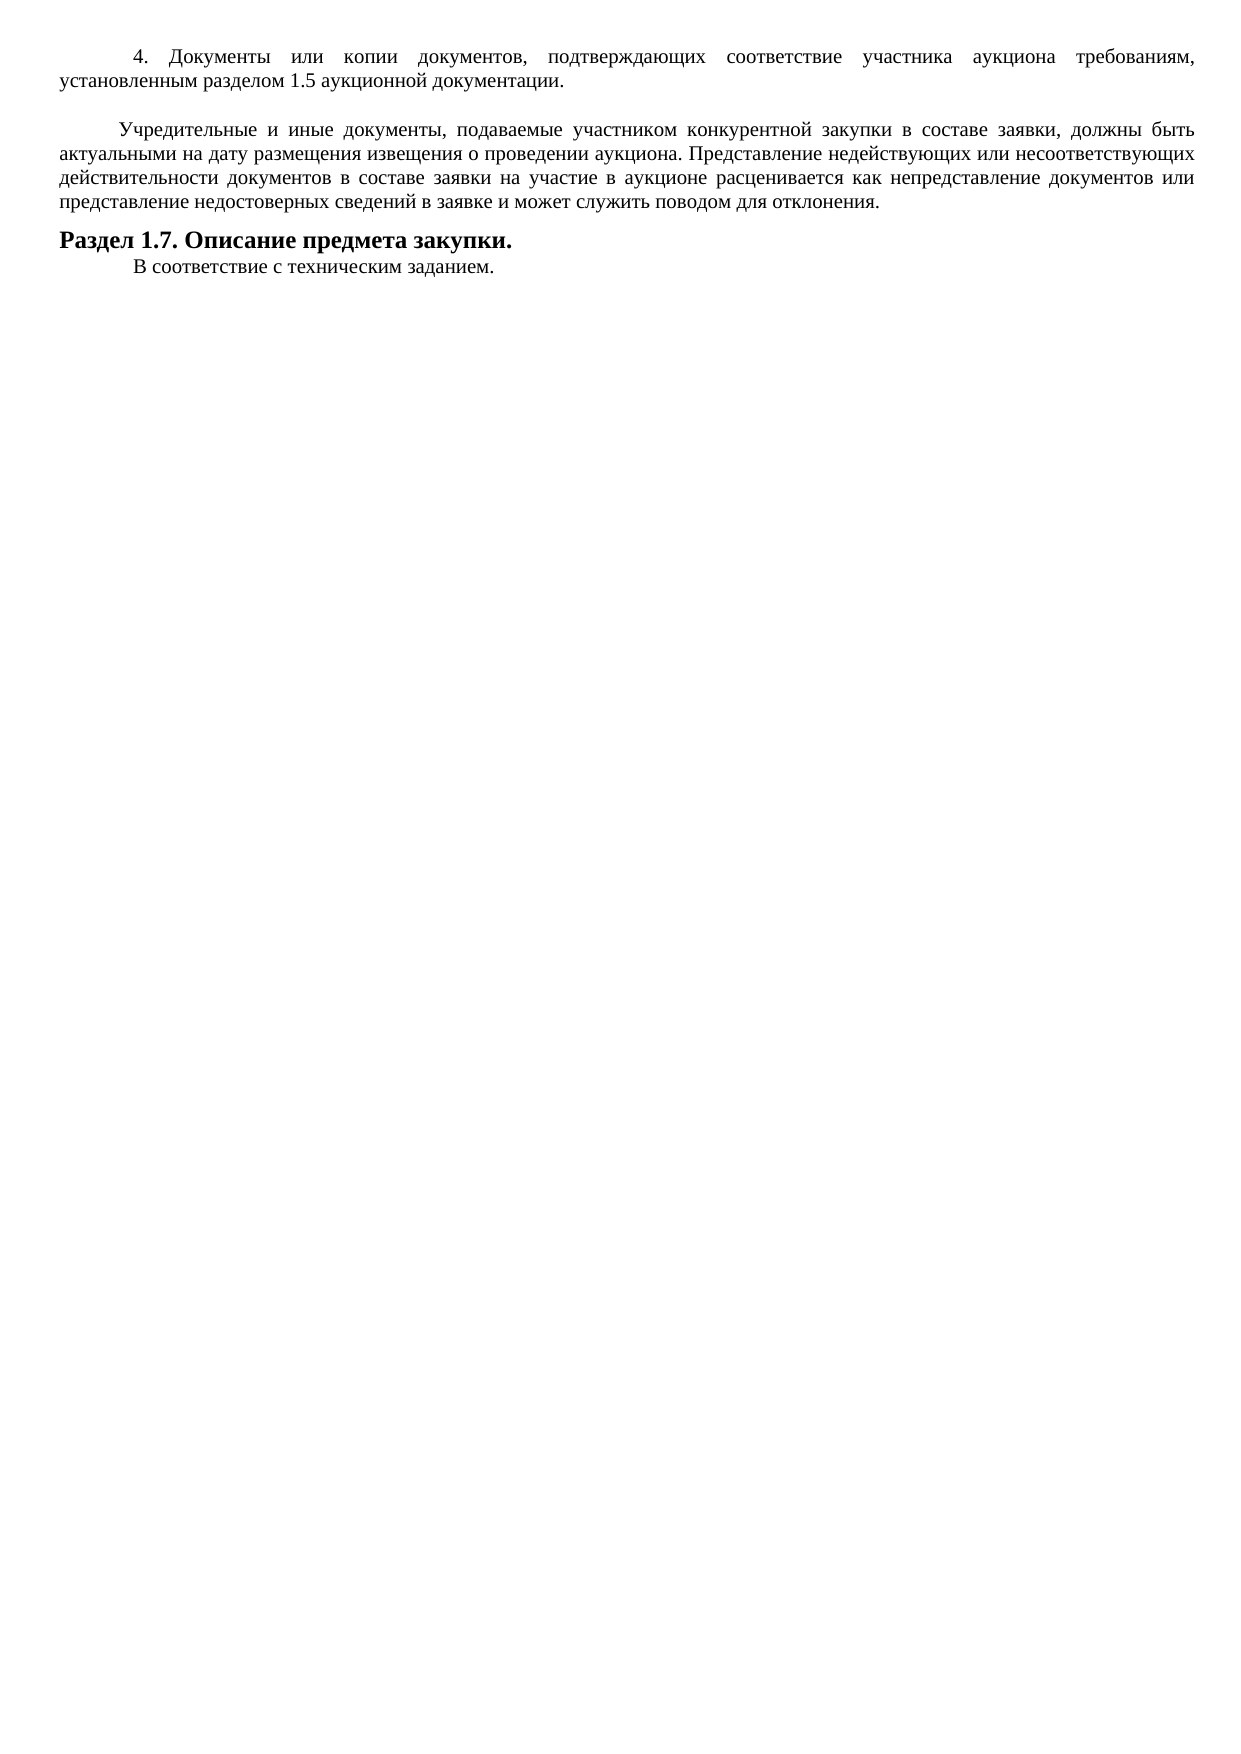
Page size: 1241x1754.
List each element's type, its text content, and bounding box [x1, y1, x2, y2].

text 4. Документы или копии документов, подтверждающих соответствие участника аукциона требованиям, установленным разделом 1.5 аукционной документации. [59, 44, 1196, 92]
text Учредительные и иные документы, подаваемые участником конкурентной закупки в составе заявки, должны быть актуальными на дату размещения извещения о проведении аукциона. Представление недействующих или несоответствующих действительности документов в составе заявки на участие в аукционе расценивается как непредставление документов или представление недостоверных сведений в заявке и может служить поводом для отклонения. [59, 117, 1196, 213]
text В соответствие с техническим заданием. [59, 254, 1196, 278]
subtitle Раздел 1.7. Описание предмета закупки. [59, 225, 1196, 254]
